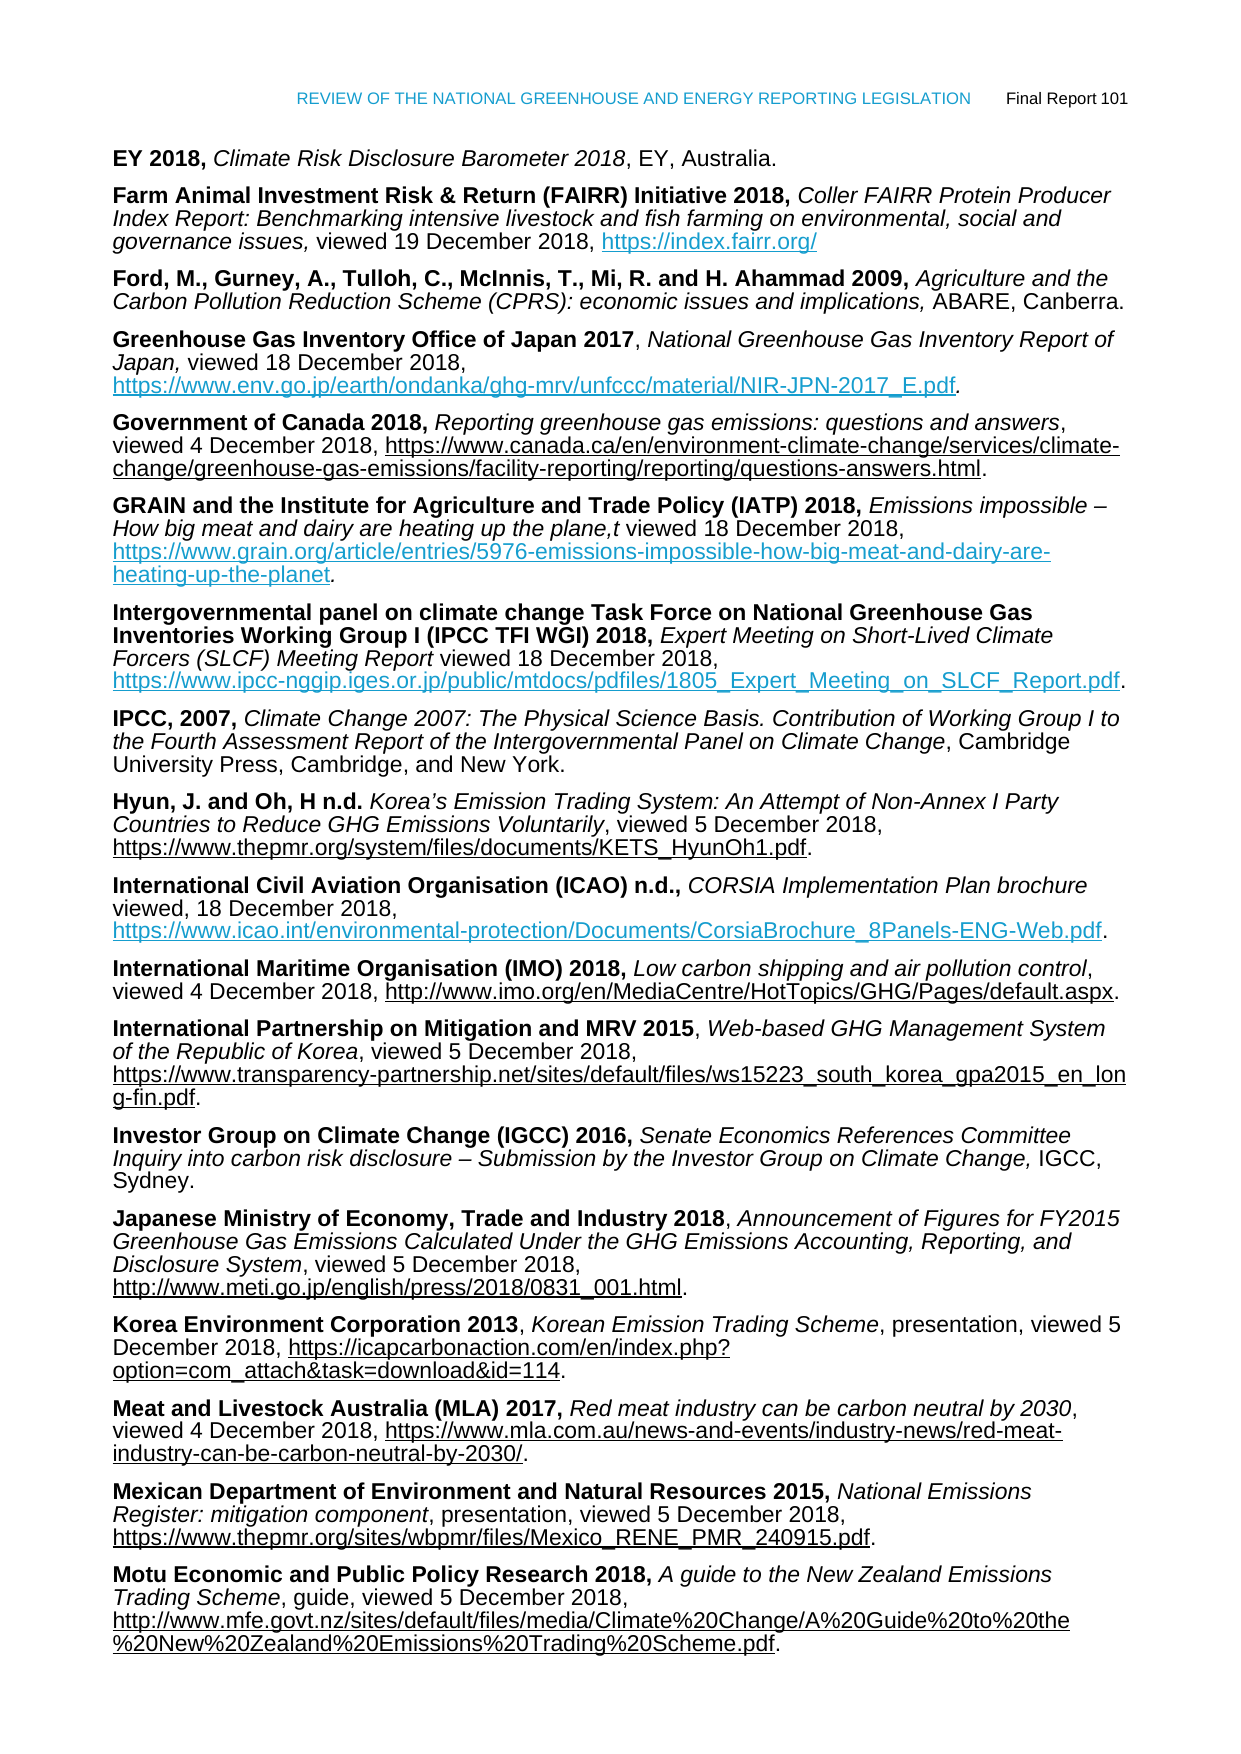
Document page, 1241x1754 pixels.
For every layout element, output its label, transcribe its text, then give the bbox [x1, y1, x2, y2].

text Korea Environment Corporation 2013, Korean Emission Trading Scheme, presentation, viewed 5 December 2018, https://icapcarbonaction.com/en/index.php?option=com_attach&task=download&id=114. [112, 1314, 1128, 1383]
text Greenhouse Gas Inventory Office of Japan 2017, National Greenhouse Gas Inventory Report of Japan, viewed 18 December 2018, https://www.env.go.jp/earth/ondanka/ghg-mrv/unfccc/material/NIR-JPN-2017_E.pdf. [112, 329, 1128, 398]
text Intergovernmental panel on climate change Task Force on National Greenhouse Gas Inventories Working Group I (IPCC TFI WGI) 2018, Expert Meeting on Short-Lived Climate Forcers (SLCF) Meeting Report viewed 18 December 2018, https://www.ipcc-nggip.iges.or.jp/public/mtdocs/pdfiles/1805_Expert_Meeting_on_SLCF_Report.pdf. [112, 602, 1128, 693]
text IPCC, 2007, Climate Change 2007: The Physical Science Basis. Contribution of Working Group I to the Fourth Assessment Report of the Intergovernmental Panel on Climate Change, Cambridge University Press, Cambridge, and New York. [112, 708, 1128, 777]
text EY 2018, Climate Risk Disclosure Barometer 2018, EY, Australia. [112, 148, 1128, 171]
text International Partnership on Mitigation and MRV 2015, Web-based GHG Management System of the Republic of Korea, viewed 5 December 2018, https://www.transparency-partnership.net/sites/default/files/ws15223_south_korea_gpa2015_en_long-fin.pdf. [112, 1018, 1128, 1110]
text Motu Economic and Public Policy Research 2018, A guide to the New Zealand Emissions Trading Scheme, guide, viewed 5 December 2018, http://www.mfe.govt.nz/sites/default/files/media/Climate%20Change/A%20Guide%20to%20the%20New%20Zealand%20Emissions%20Trading%20Scheme.pdf. [112, 1564, 1128, 1656]
text Government of Canada 2018, Reporting greenhouse gas emissions: questions and answers, viewed 4 December 2018, https://www.canada.ca/en/environment-climate-change/services/climate-change/greenhouse-gas-emissions/facility-reporting/reporting/questions-answers.html. [112, 412, 1128, 481]
text Meat and Livestock Australia (MLA) 2017, Red meat industry can be carbon neutral by 2030, viewed 4 December 2018, https://www.mla.com.au/news-and-events/industry-news/red-meat-industry-can-be-carbon-neutral-by-2030/. [112, 1398, 1128, 1466]
text GRAIN and the Institute for Agriculture and Trade Policy (IATP) 2018, Emissions impossible – How big meat and dairy are heating up the plane,t viewed 18 December 2018, https://www.grain.org/article/entries/5976-emissions-impossible-how-big-meat-and-dairy-are-heating-up-the-planet. [112, 496, 1128, 587]
text Farm Animal Investment Risk & Return (FAIRR) Initiative 2018, Coller FAIRR Protein Producer Index Report: Benchmarking intensive livestock and fish farming on environmental, social and governance issues, viewed 19 December 2018, https://index.fairr.org/ [112, 185, 1128, 254]
text International Maritime Organisation (IMO) 2018, Low carbon shipping and air pollution control, viewed 4 December 2018, http://www.imo.org/en/MediaCentre/HotTopics/GHG/Pages/default.aspx. [112, 958, 1128, 1004]
text Investor Group on Climate Change (IGCC) 2016, Senate Economics References Committee Inquiry into carbon risk disclosure – Submission by the Investor Group on Climate Change, IGCC, Sydney. [112, 1125, 1128, 1193]
text Mexican Department of Environment and Natural Resources 2015, National Emissions Register: mitigation component, presentation, viewed 5 December 2018, https://www.thepmr.org/sites/wbpmr/files/Mexico_RENE_PMR_240915.pdf. [112, 1481, 1128, 1550]
text International Civil Aviation Organisation (ICAO) n.d., CORSIA Implementation Plan brochure viewed, 18 December 2018, https://www.icao.int/environmental-protection/Documents/CorsiaBrochure_8Panels-ENG-Web.pdf. [112, 875, 1128, 943]
text Hyun, J. and Oh, H n.d. Korea’s Emission Trading System: An Attempt of Non-Annex I Party Countries to Reduce GHG Emissions Voluntarily, viewed 5 December 2018, https://www.thepmr.org/system/files/documents/KETS_HyunOh1.pdf. [112, 791, 1128, 860]
text Ford, M., Gurney, A., Tulloh, C., McInnis, T., Mi, R. and H. Ahammad 2009, Agriculture and the Carbon Pollution Reduction Scheme (CPRS): economic issues and implications, ABARE, Canberra. [112, 268, 1128, 314]
text Japanese Ministry of Economy, Trade and Industry 2018, Announcement of Figures for FY2015 Greenhouse Gas Emissions Calculated Under the GHG Emissions Accounting, Reporting, and Disclosure System, viewed 5 December 2018, http://www.meti.go.jp/english/press/2018/0831_001.html. [112, 1208, 1128, 1300]
